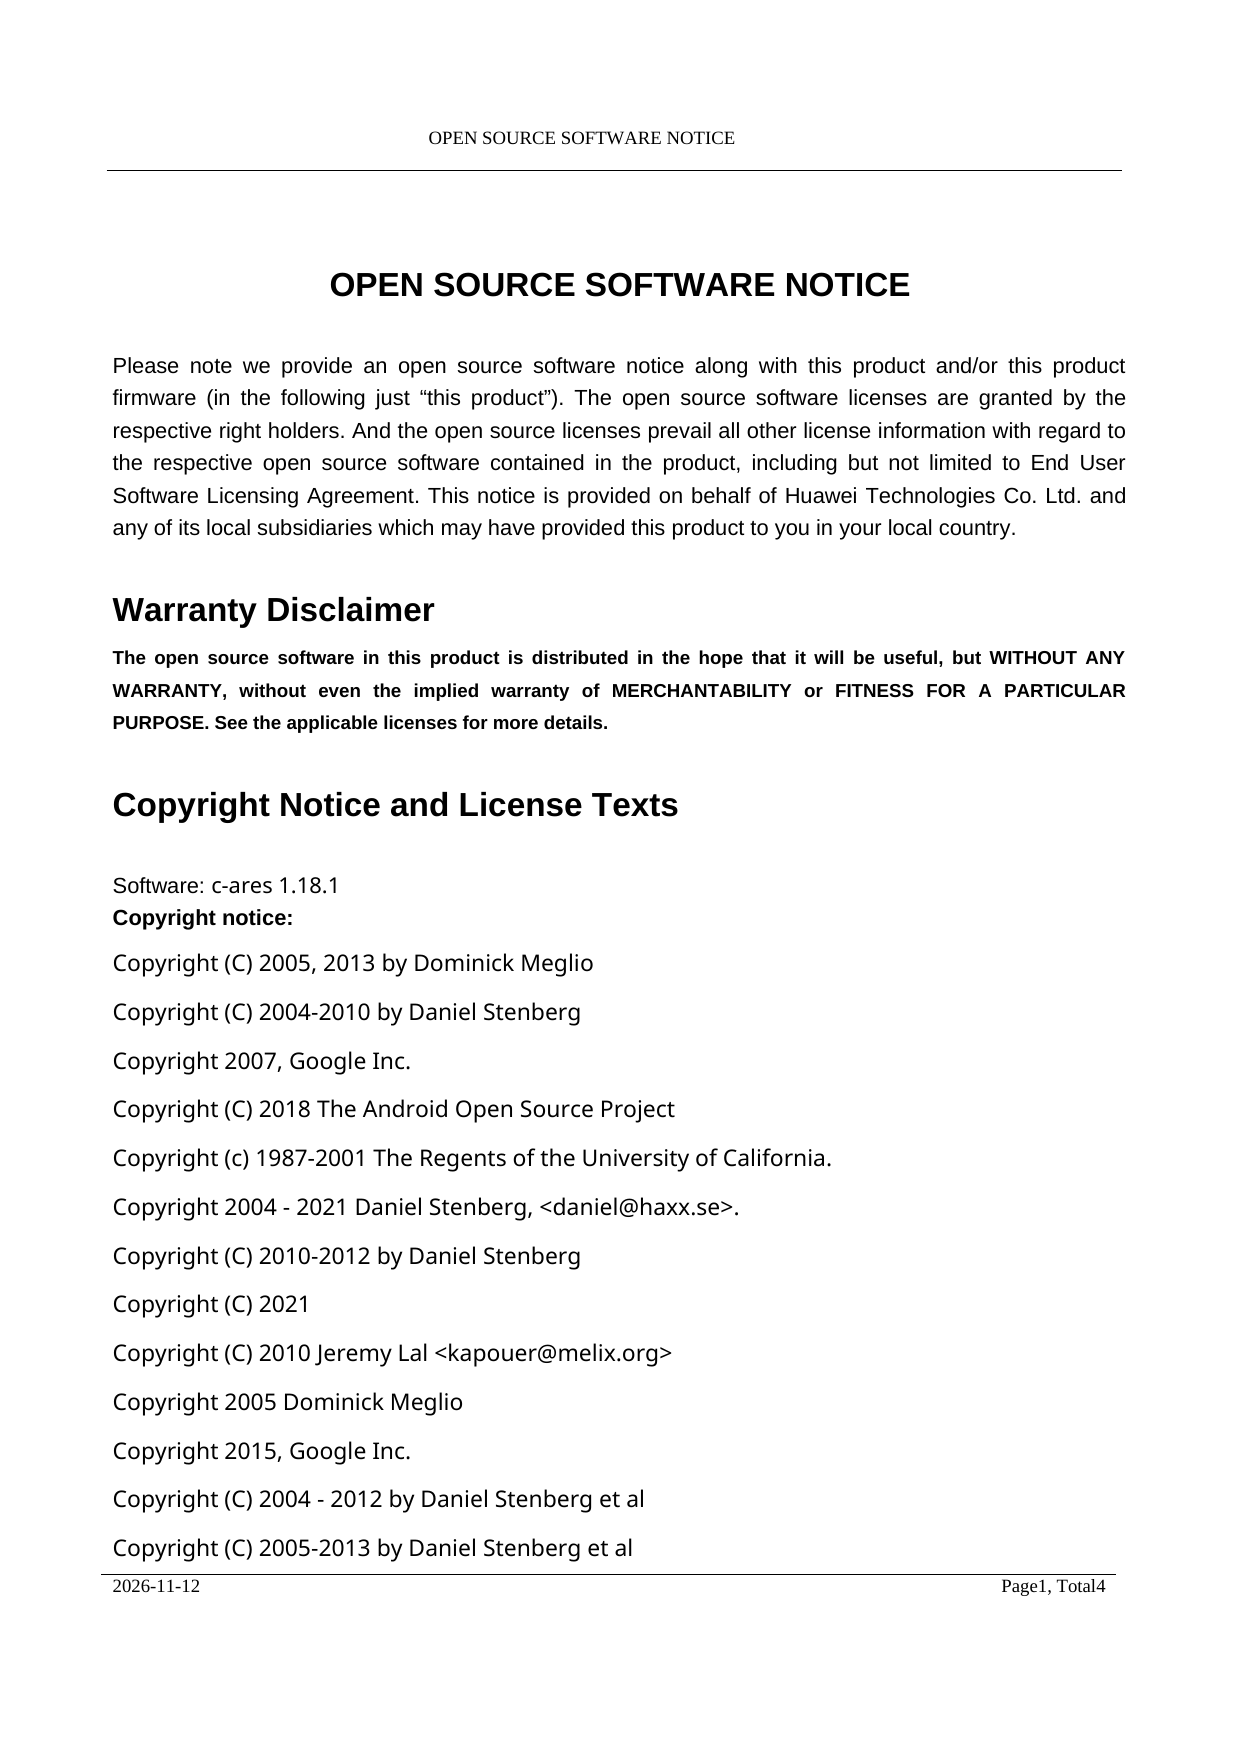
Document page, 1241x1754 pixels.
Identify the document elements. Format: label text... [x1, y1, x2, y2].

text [112, 947, 1128, 1564]
text Please note we provide an open source software notice along with this product and/or this product firmware (in the following just “this product”). The open source software licenses are granted by the respective right holders. And the open source licenses prevail all other license information with regard to the respective open source software contained in the product, including but not limited to End User Software Licensing Agreement. This notice is provided on behalf of Huawei Technologies Co. Ltd. and any of its local subsidiaries which may have provided this product to you in your local country. [112, 349, 1128, 544]
text Software: c-ares 1.18.1 [112, 869, 1128, 901]
text Copyright Notice and License Texts [112, 771, 1128, 836]
text Copyright notice: [112, 901, 1128, 934]
text Warranty Disclaimer [112, 576, 1128, 641]
text OPEN SOURCE SOFTWARE NOTICE [112, 251, 1128, 316]
text The open source software in this product is distributed in the hope that it will be useful, but WITHOUT ANY WARRANTY, without even the implied warranty of MERCHANTABILITY or FITNESS FOR A PARTICULAR PURPOSE. See the applicable licenses for more details. [112, 641, 1128, 739]
